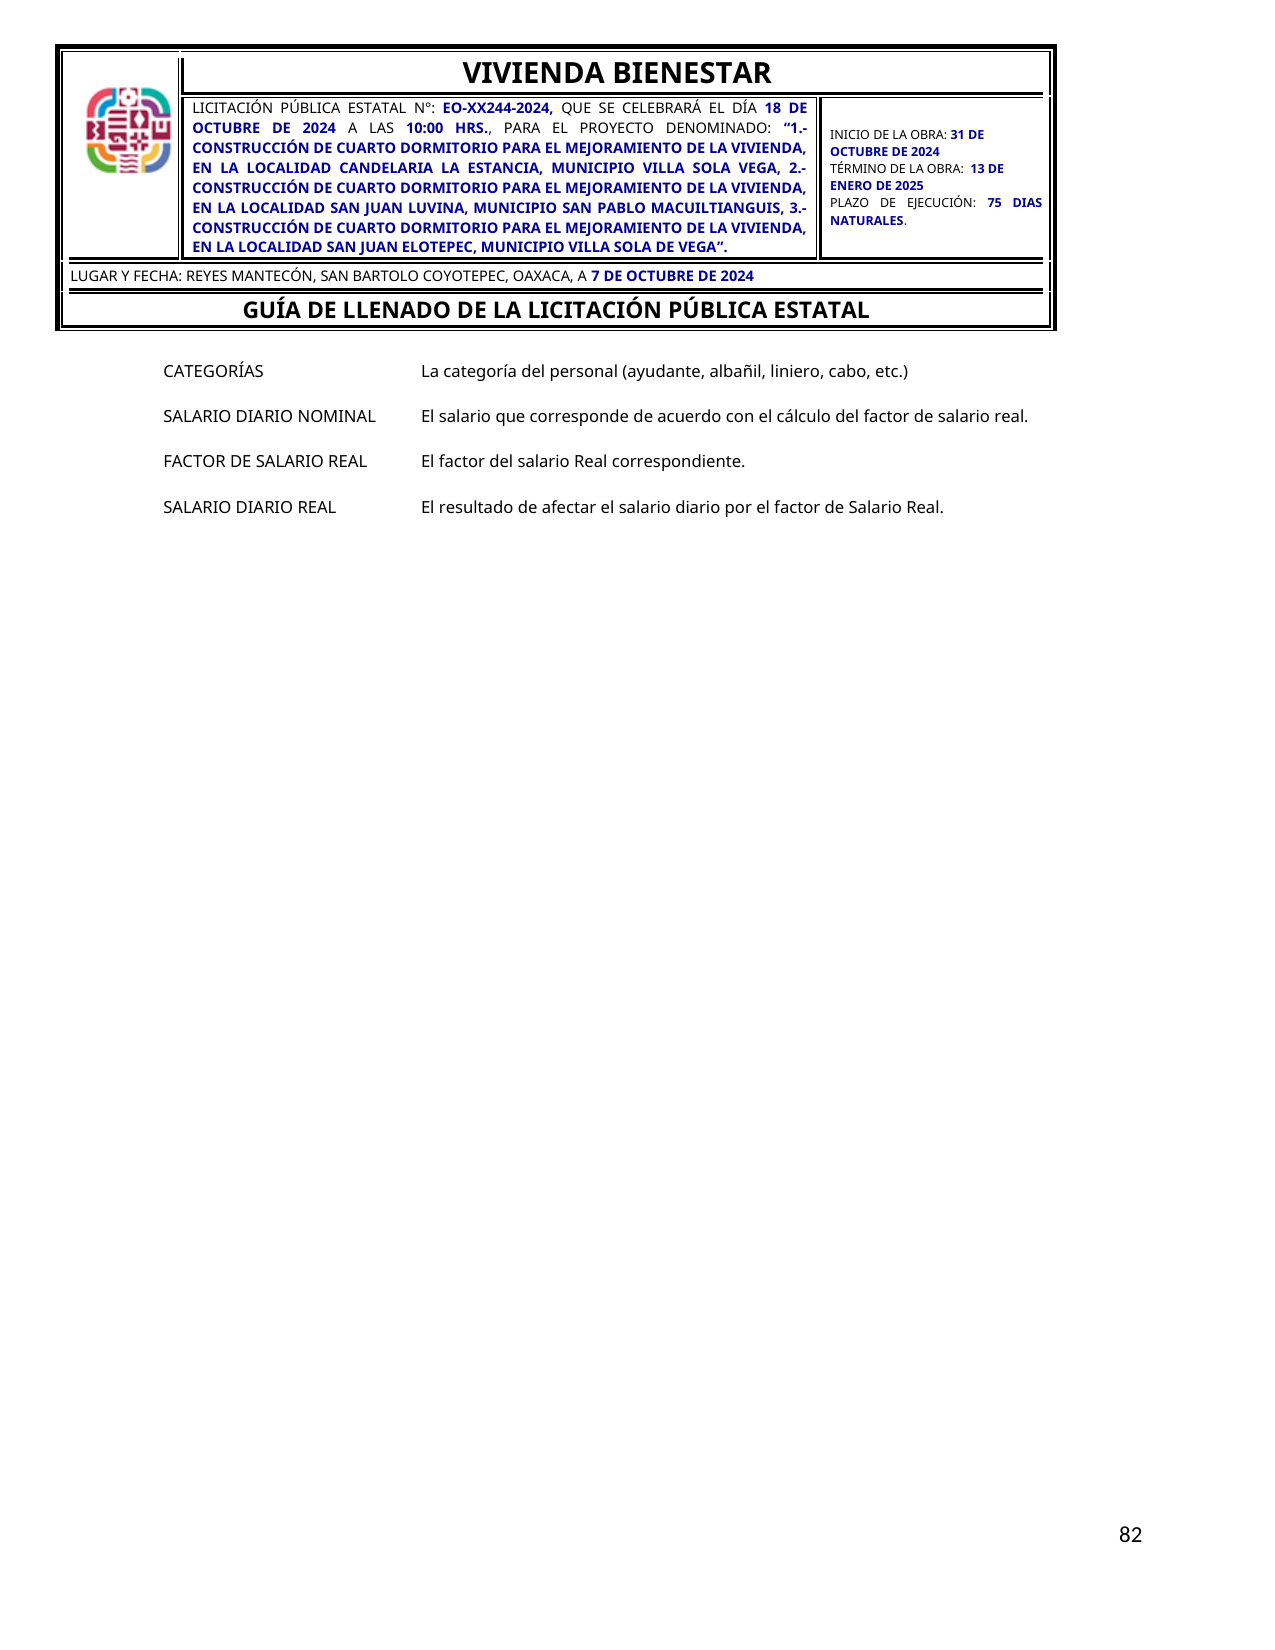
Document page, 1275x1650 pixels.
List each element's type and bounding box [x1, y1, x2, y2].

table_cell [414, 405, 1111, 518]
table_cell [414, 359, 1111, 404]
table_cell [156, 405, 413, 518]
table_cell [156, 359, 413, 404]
picture [75, 79, 178, 179]
